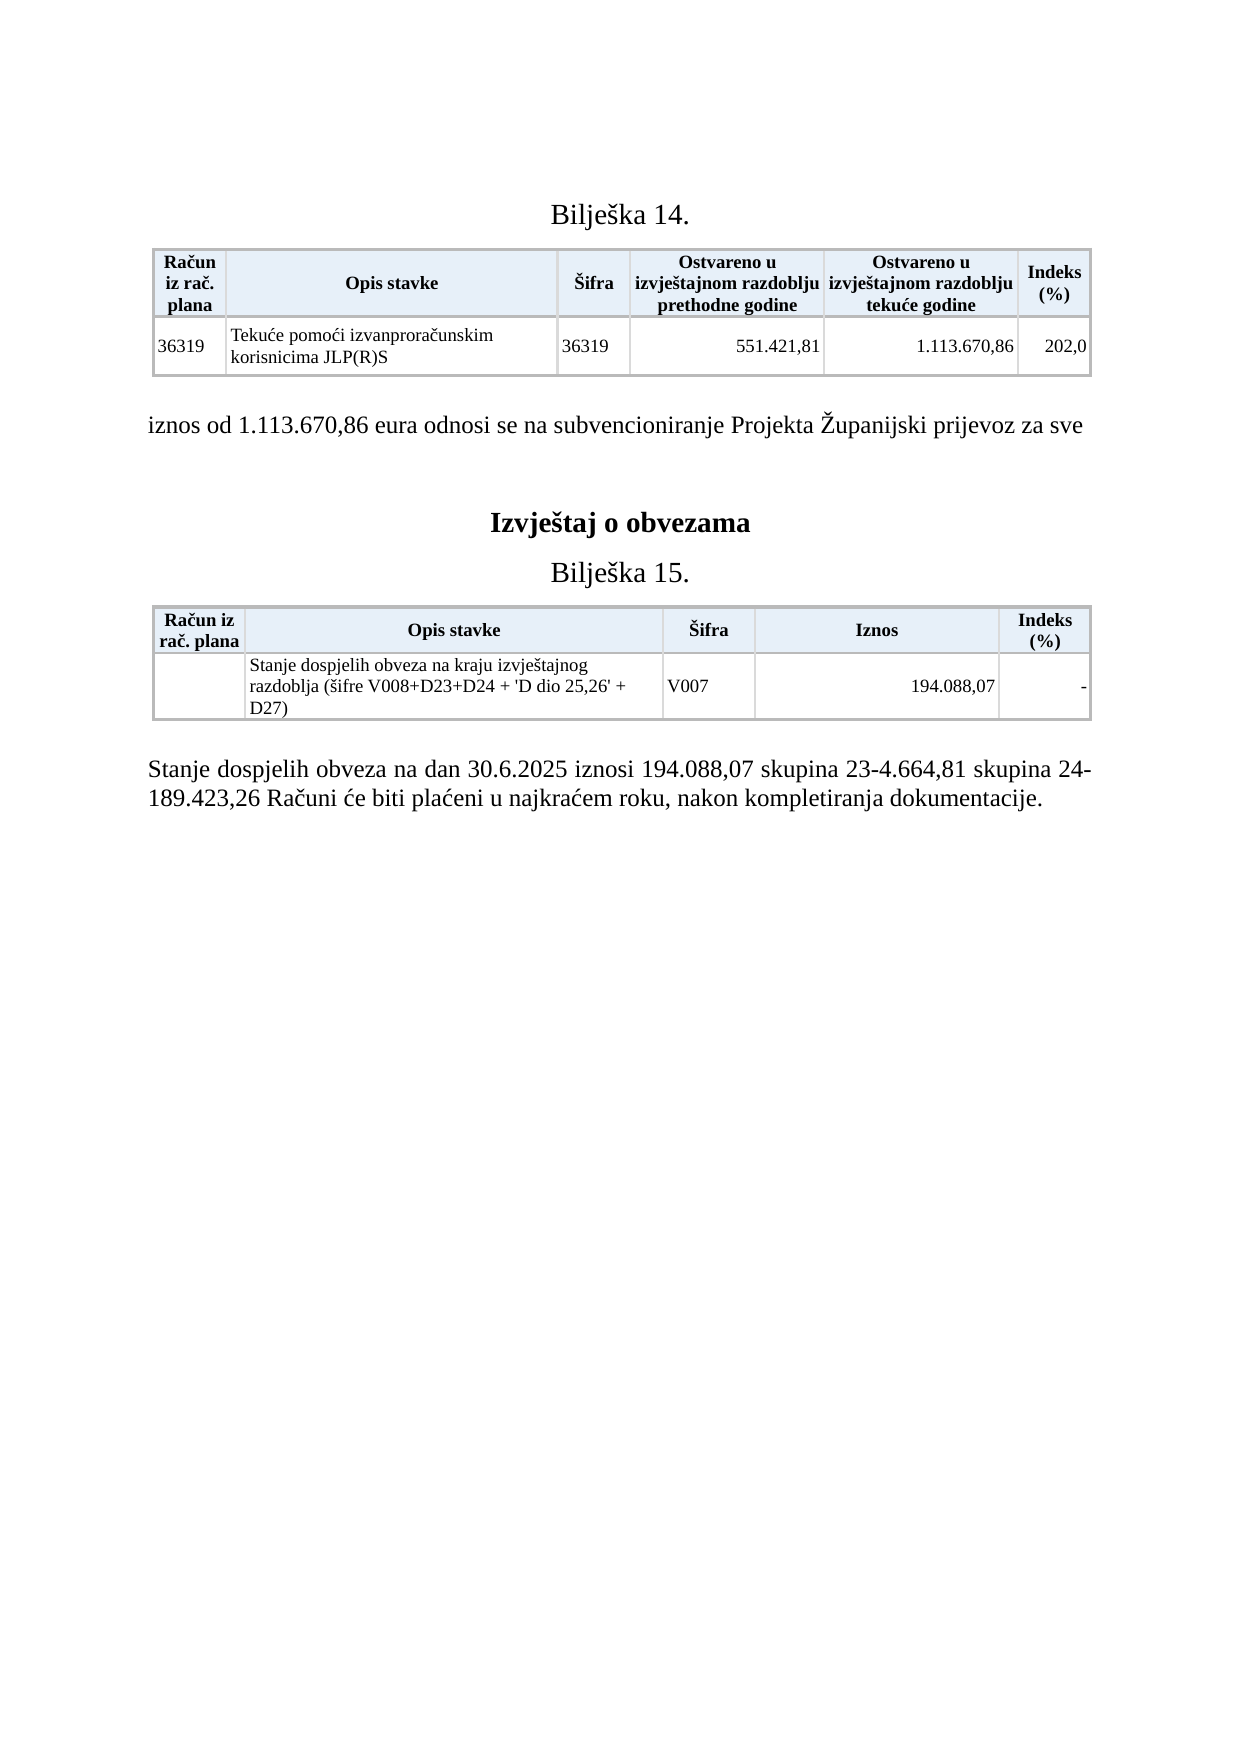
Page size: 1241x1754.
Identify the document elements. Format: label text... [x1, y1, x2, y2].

table_cell 551.421,81 [631, 318, 823, 374]
table_cell Tekuće pomoći izvanproračunskim korisnicima JLP(R)S [227, 318, 556, 374]
table_header Šifra [559, 251, 629, 315]
text Bilješka 14. [148, 197, 1093, 231]
table_header Račun iz rač. plana [155, 609, 244, 652]
table_header Račun iz rač. plana [155, 251, 225, 315]
table_header Opis stavke [246, 609, 662, 652]
table_cell 1.113.670,86 [825, 318, 1017, 374]
table_cell - [1000, 654, 1089, 718]
table_header Indeks (%) [1000, 609, 1089, 652]
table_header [631, 251, 823, 315]
text Bilješka 15. [148, 555, 1093, 589]
table_cell Stanje dospjelih obveza na kraju izvještajnog razdoblja (šifre V008+D23+D24 + 'D dio 25,26' + D27) [246, 654, 662, 718]
table_cell V007 [664, 654, 754, 718]
table_header Indeks (%) [1019, 251, 1089, 315]
table_cell 36319 [559, 318, 629, 374]
table_cell 194.088,07 [756, 654, 998, 718]
text iznos od 1.113.670,86 eura odnosi se na subvencioniranje Projekta Županijski prijevoz za sve [148, 410, 1093, 438]
text Stanje dospjelih obveza na dan 30.6.2025 iznosi 194.088,07 skupina 23-4.664,81 skupina 24-189.423,26 Računi će biti plaćeni u najkraćem roku, nakon kompletiranja dokumentacije. [148, 754, 1093, 812]
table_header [825, 251, 1017, 315]
table_cell 202,0 [1019, 318, 1089, 374]
table_header Iznos [756, 609, 998, 652]
text Izvještaj o obvezama [148, 505, 1093, 538]
table_cell 36319 [155, 318, 225, 374]
table_cell [155, 654, 244, 718]
table_header Šifra [664, 609, 754, 652]
table_header Opis stavke [227, 251, 556, 315]
